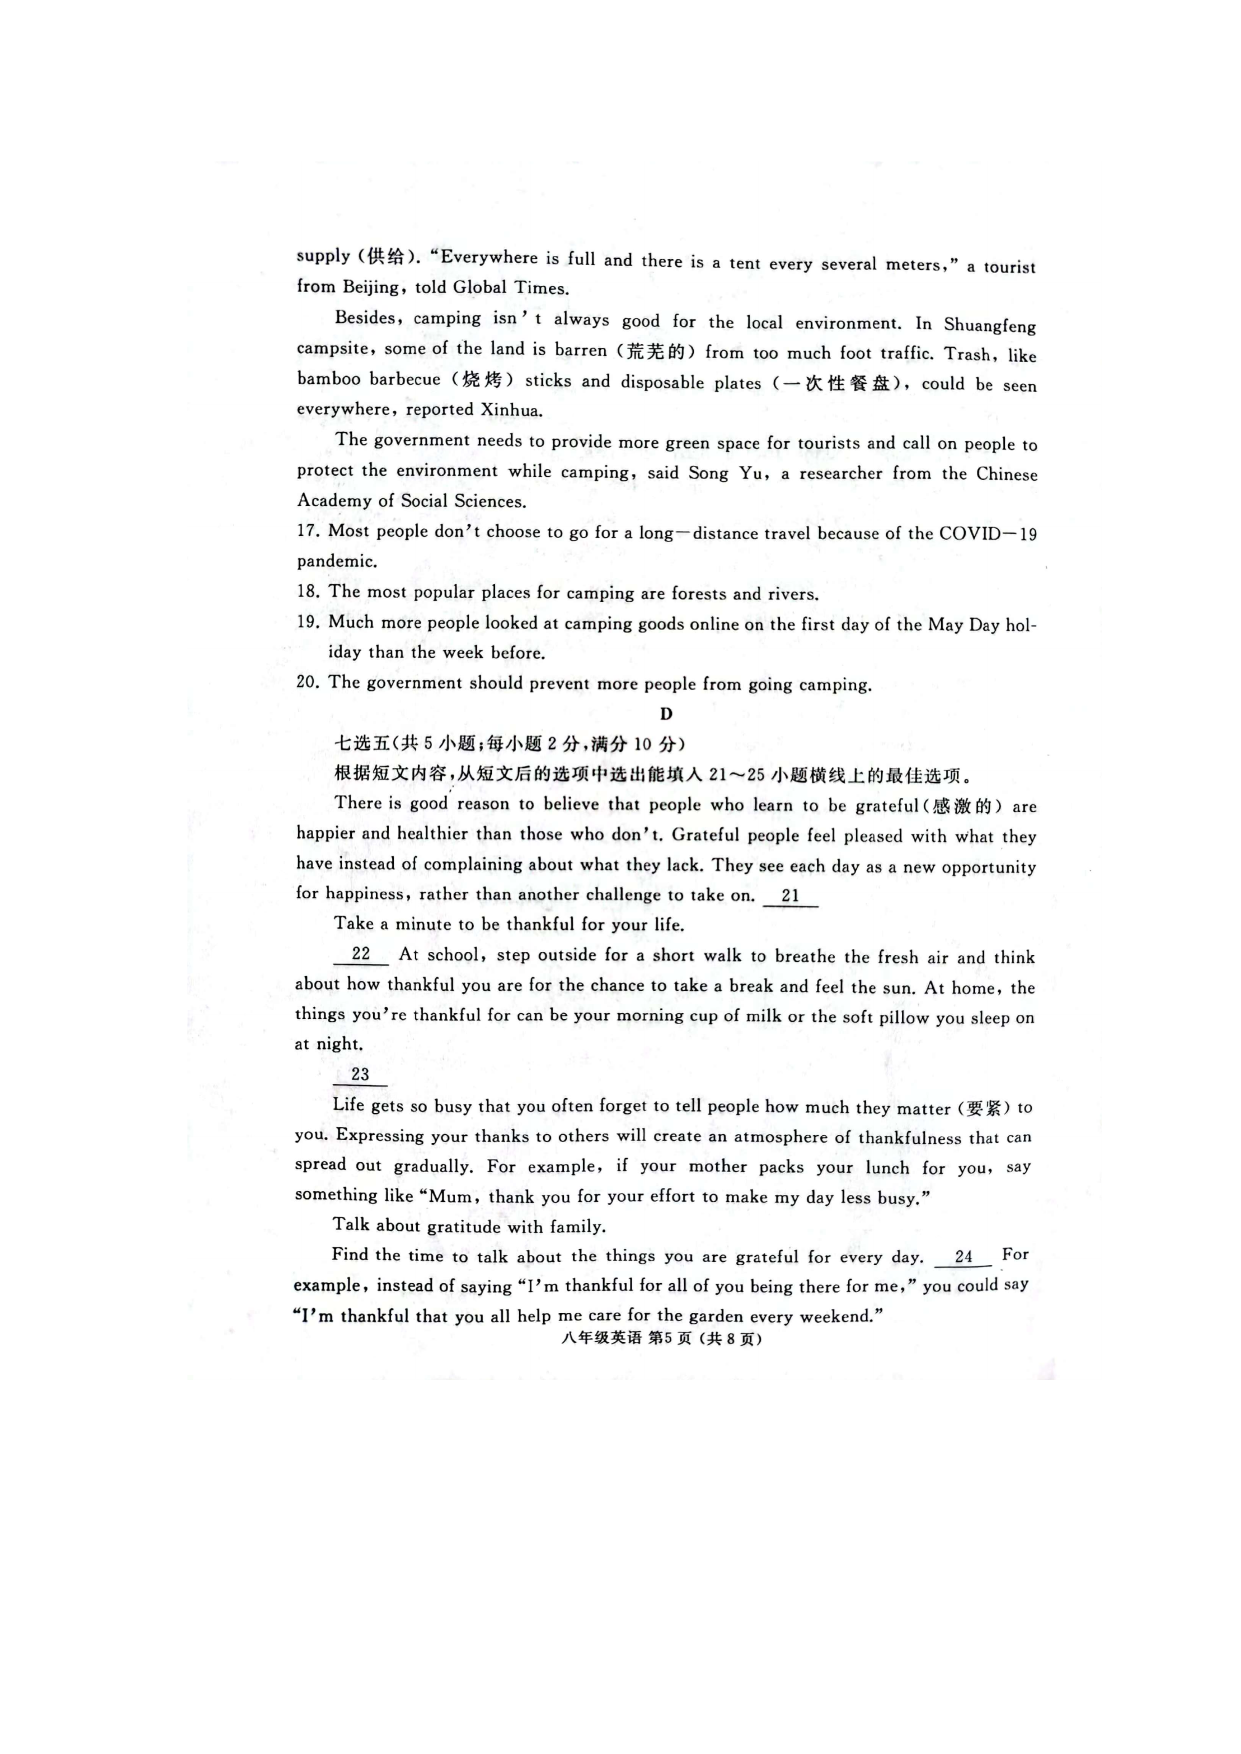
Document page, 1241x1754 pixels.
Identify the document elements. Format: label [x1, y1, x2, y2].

picture [188, 163, 1102, 1380]
